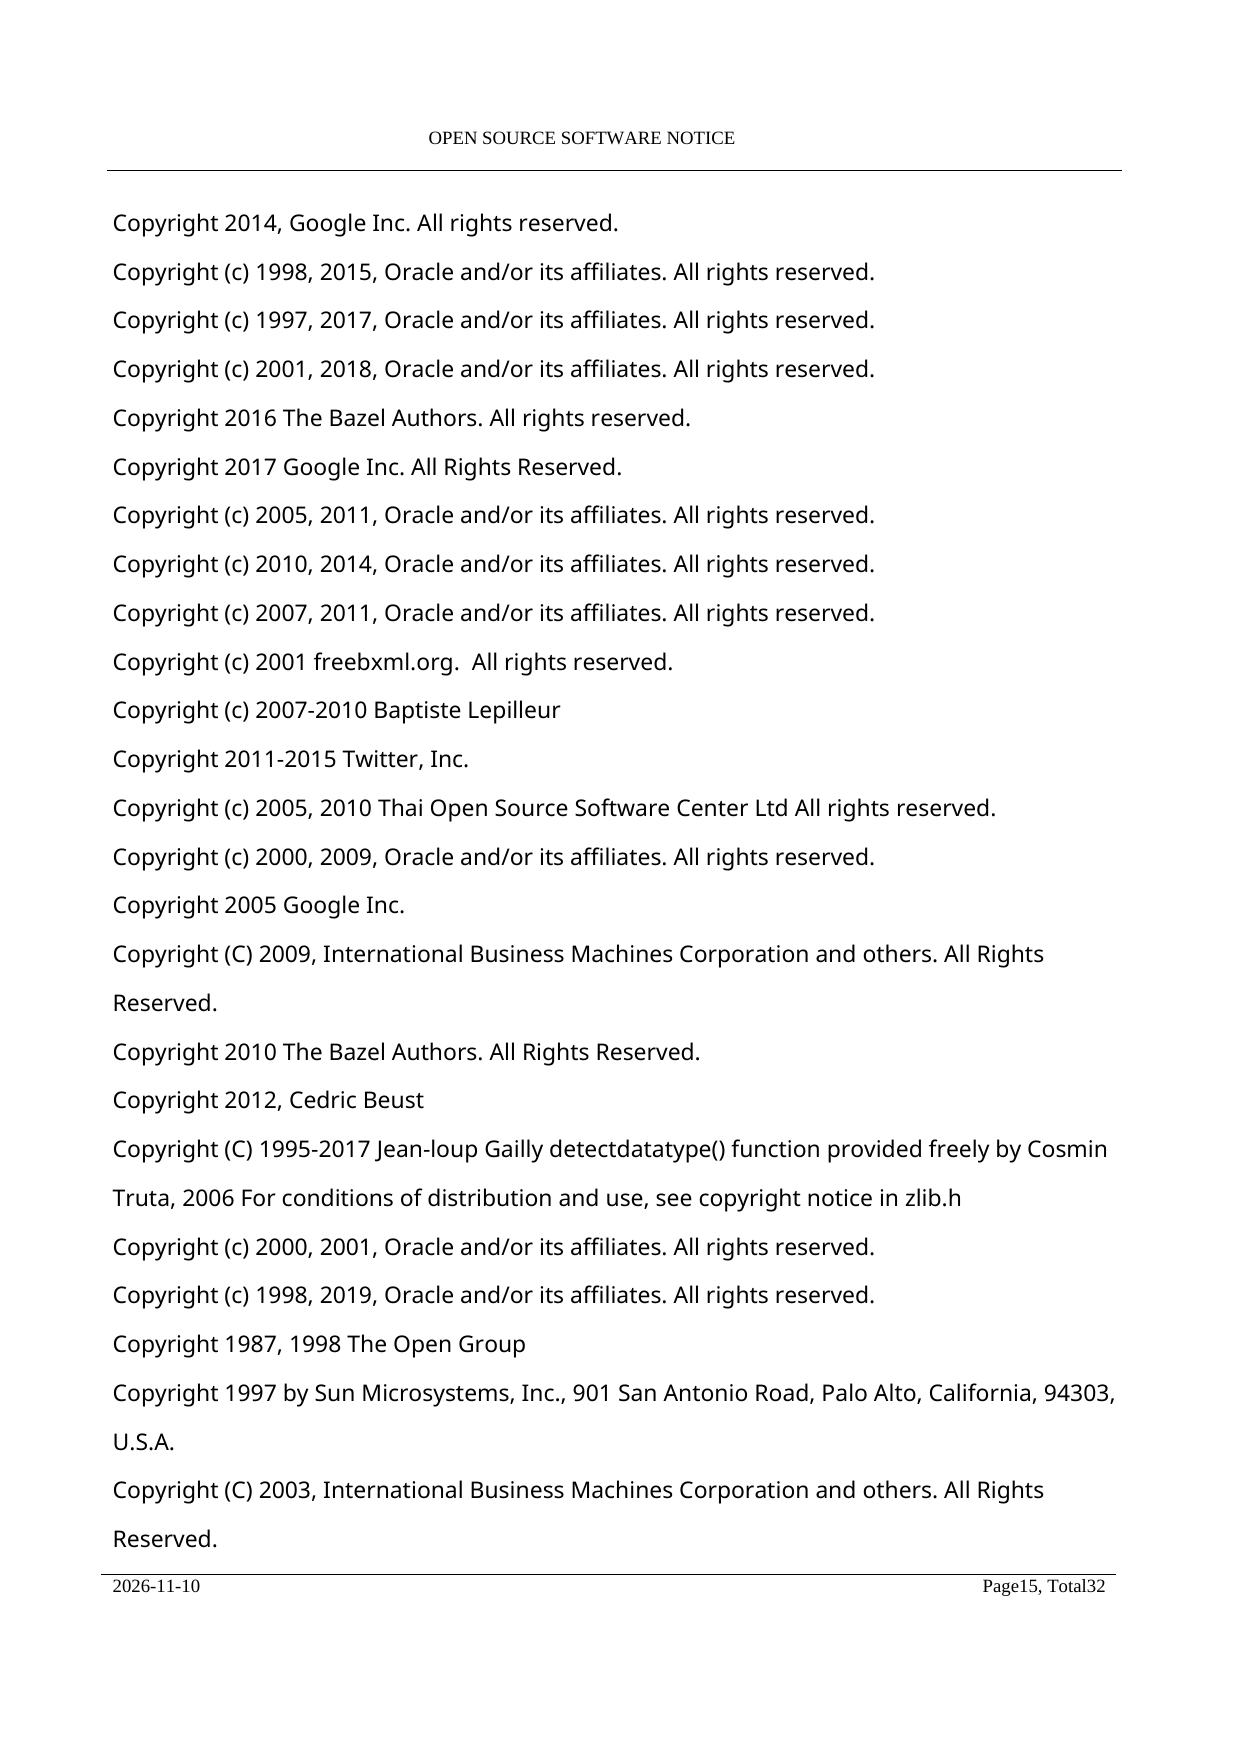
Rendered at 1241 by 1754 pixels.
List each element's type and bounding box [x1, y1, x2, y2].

text [112, 206, 1128, 1555]
